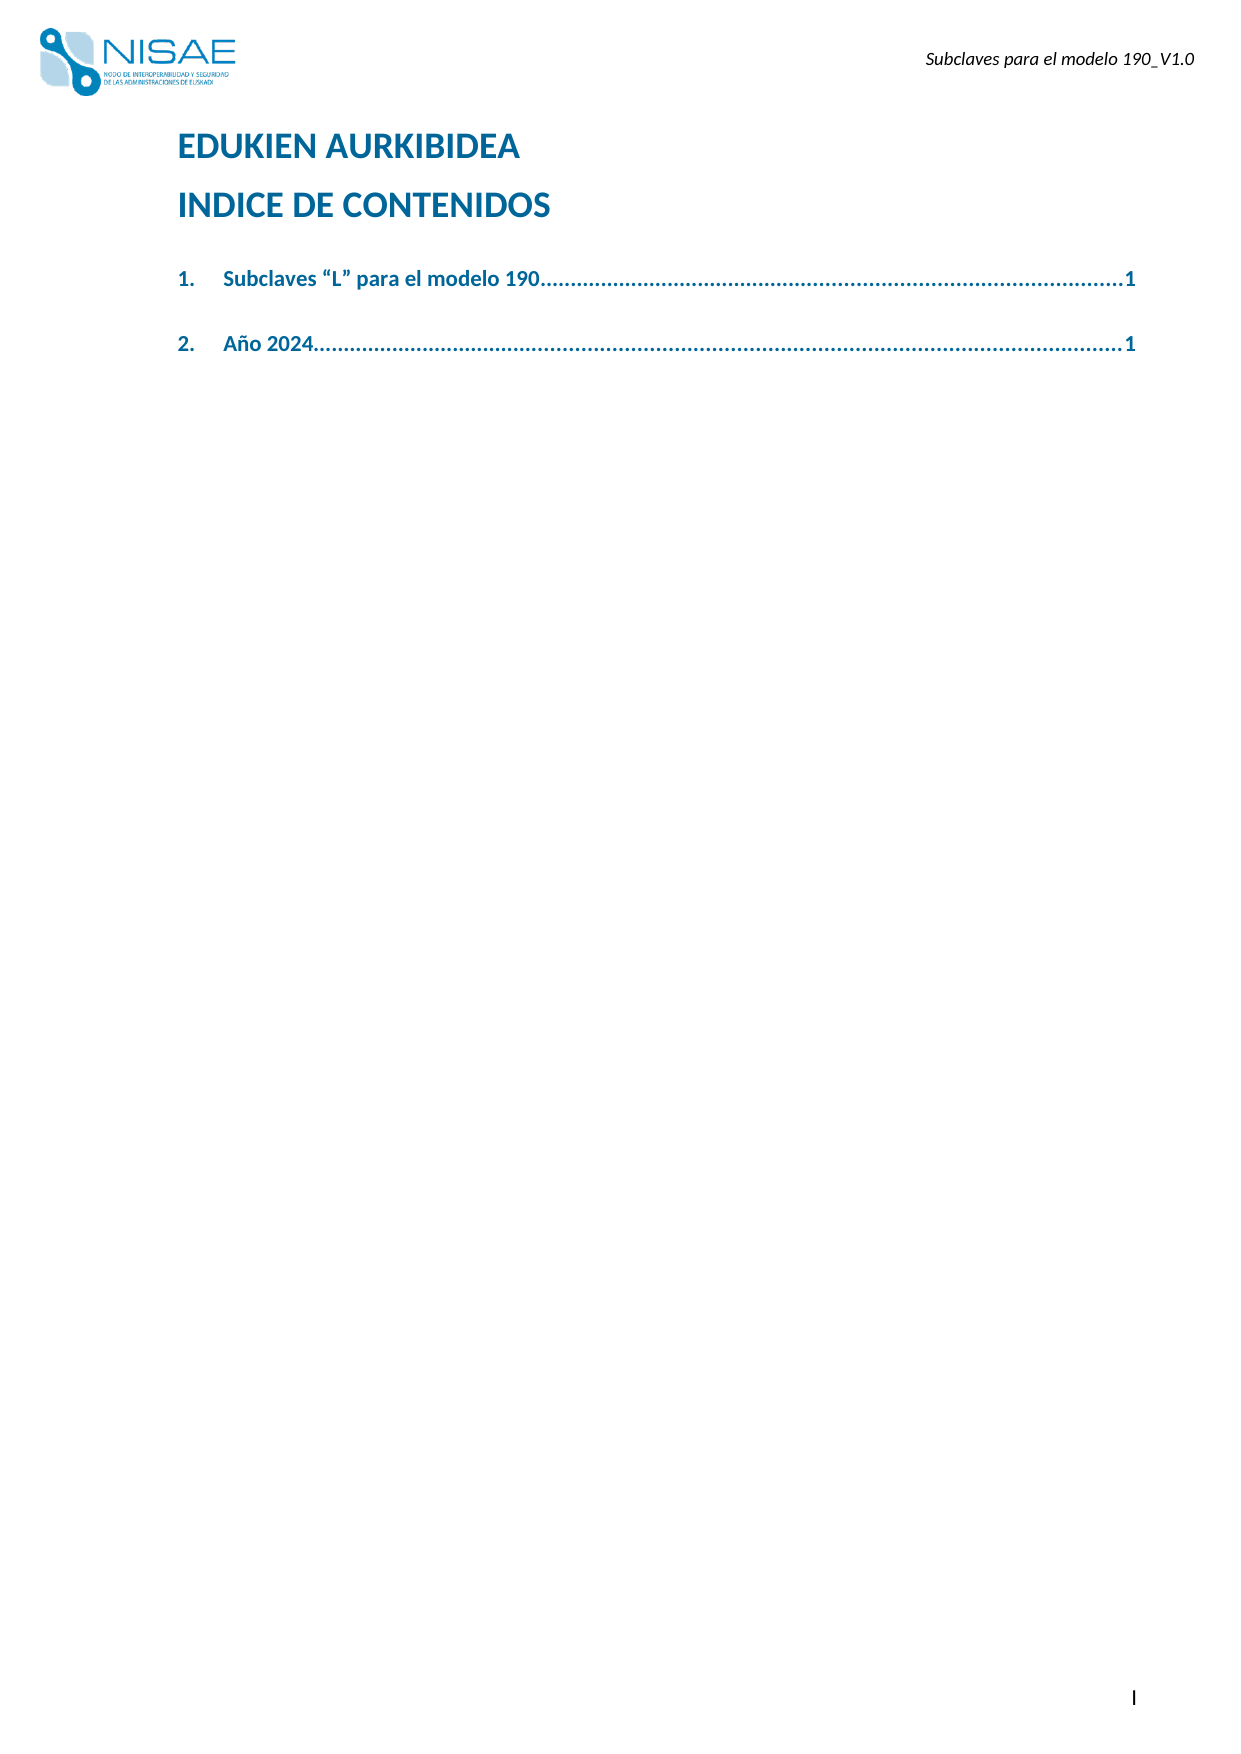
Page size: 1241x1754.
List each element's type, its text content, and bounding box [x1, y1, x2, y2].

picture [47, 35, 54, 43]
picture [55, 28, 251, 96]
text INDICE DE CONTENIDOS [177, 181, 1137, 226]
text 1. Subclaves “L” para el modelo 190 1 [177, 264, 1137, 292]
picture [29, 28, 79, 96]
subtitle EDUKIEN AURKIBIDEA [177, 122, 1137, 168]
text 2. Año 2024 1 [177, 329, 1137, 357]
picture [82, 76, 91, 86]
